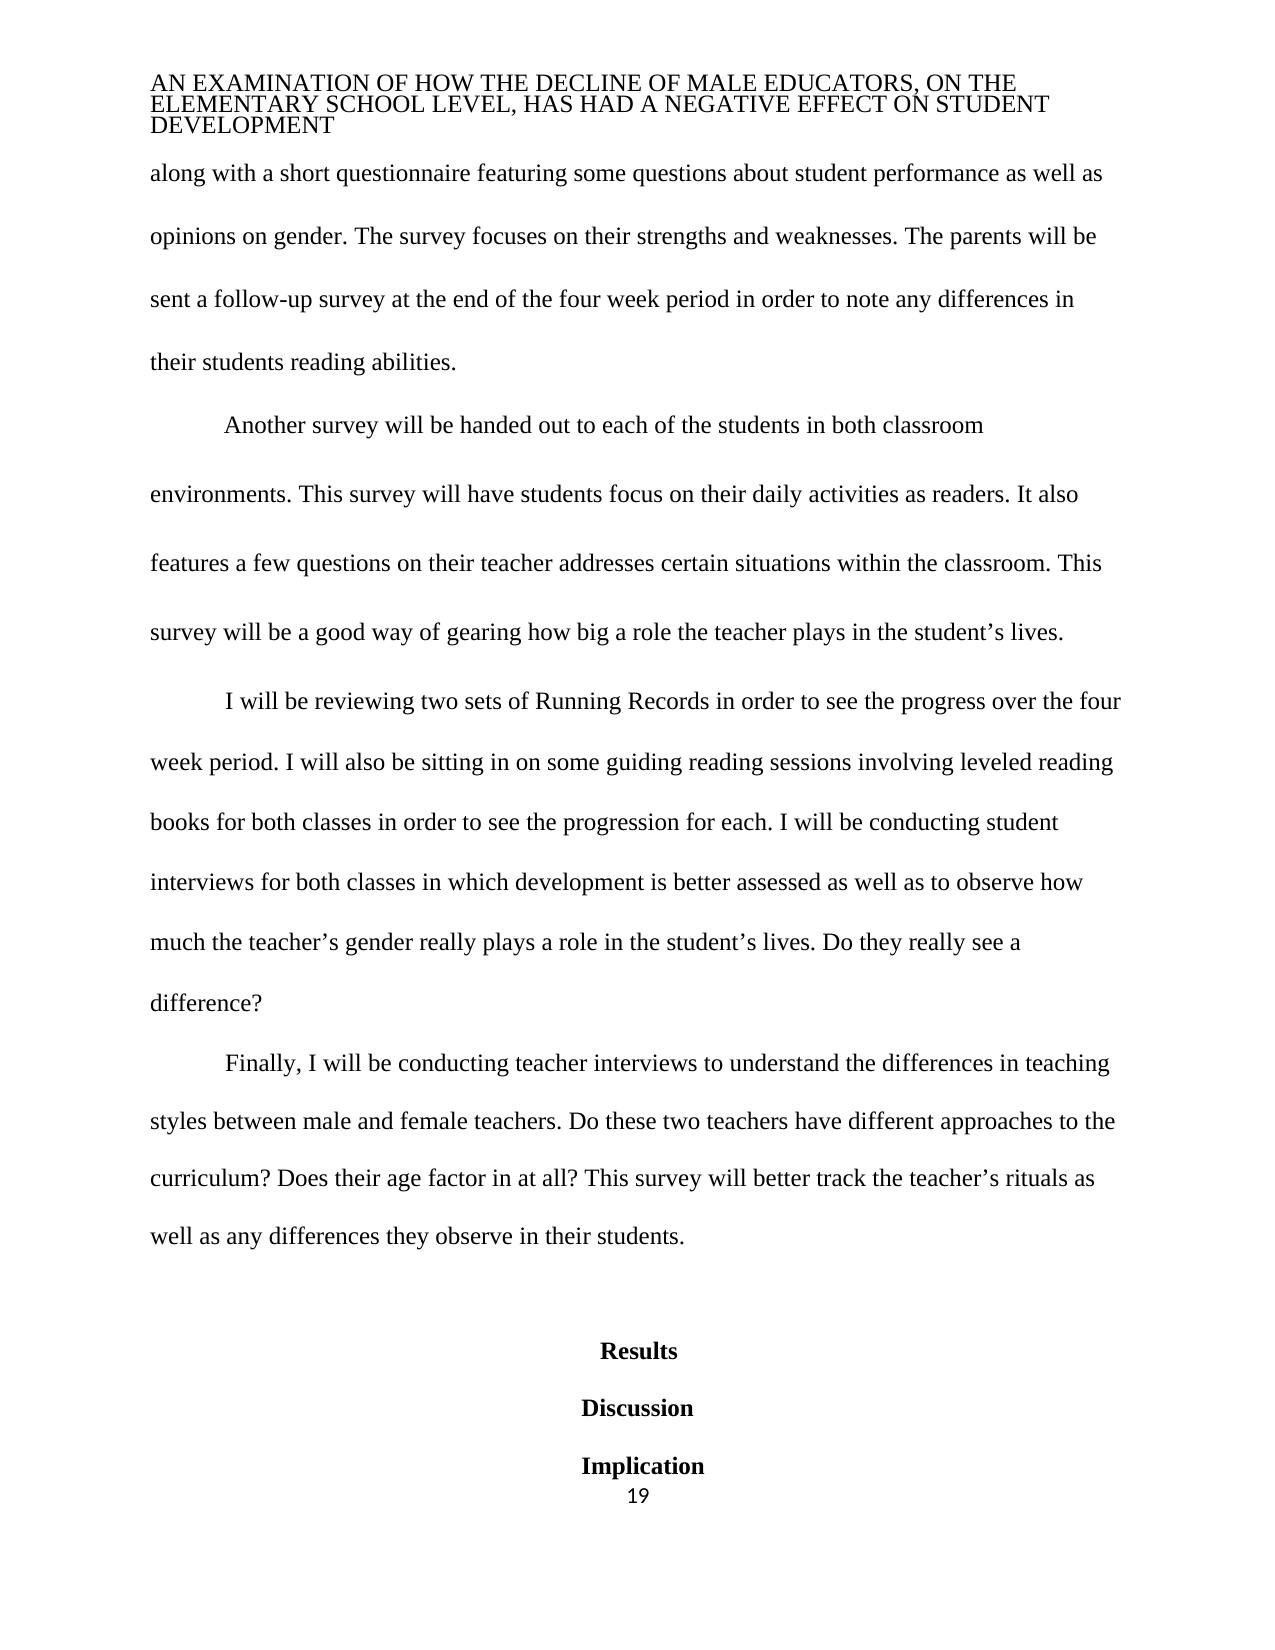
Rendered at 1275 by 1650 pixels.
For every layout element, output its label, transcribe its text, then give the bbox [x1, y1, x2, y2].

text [150, 158, 1117, 376]
text Finally, I will be conducting teacher interviews to understand the differences in teaching styles between male and female teachers. Do these two teachers have different approaches to the curriculum? Does their age factor in at all? This survey will better track the teacher’s rituals as well as any differences they observe in their students. [150, 1048, 1125, 1250]
text Discussion [506, 1393, 1125, 1422]
text Another survey will be handed out to each of the students in both classroom environments. This survey will have students focus on their daily activities as readers. It also features a few questions on their teacher addresses certain situations within the classroom. This survey will be a good way of gearing how big a role the teacher plays in the student’s lives. [150, 410, 1112, 646]
text Implication [506, 1451, 1125, 1480]
text I will be reviewing two sets of Running Records in order to see the progress over the four week period. I will also be sitting in on some guiding reading sessions involving leveled reading books for both classes in order to see the progression for each. I will be conducting student interviews for both classes in which development is better assessed as well as to observe how much the teacher’s gender really plays a role in the student’s lives. Do they really see a difference? [150, 686, 1125, 1017]
text Results [525, 1336, 1125, 1365]
